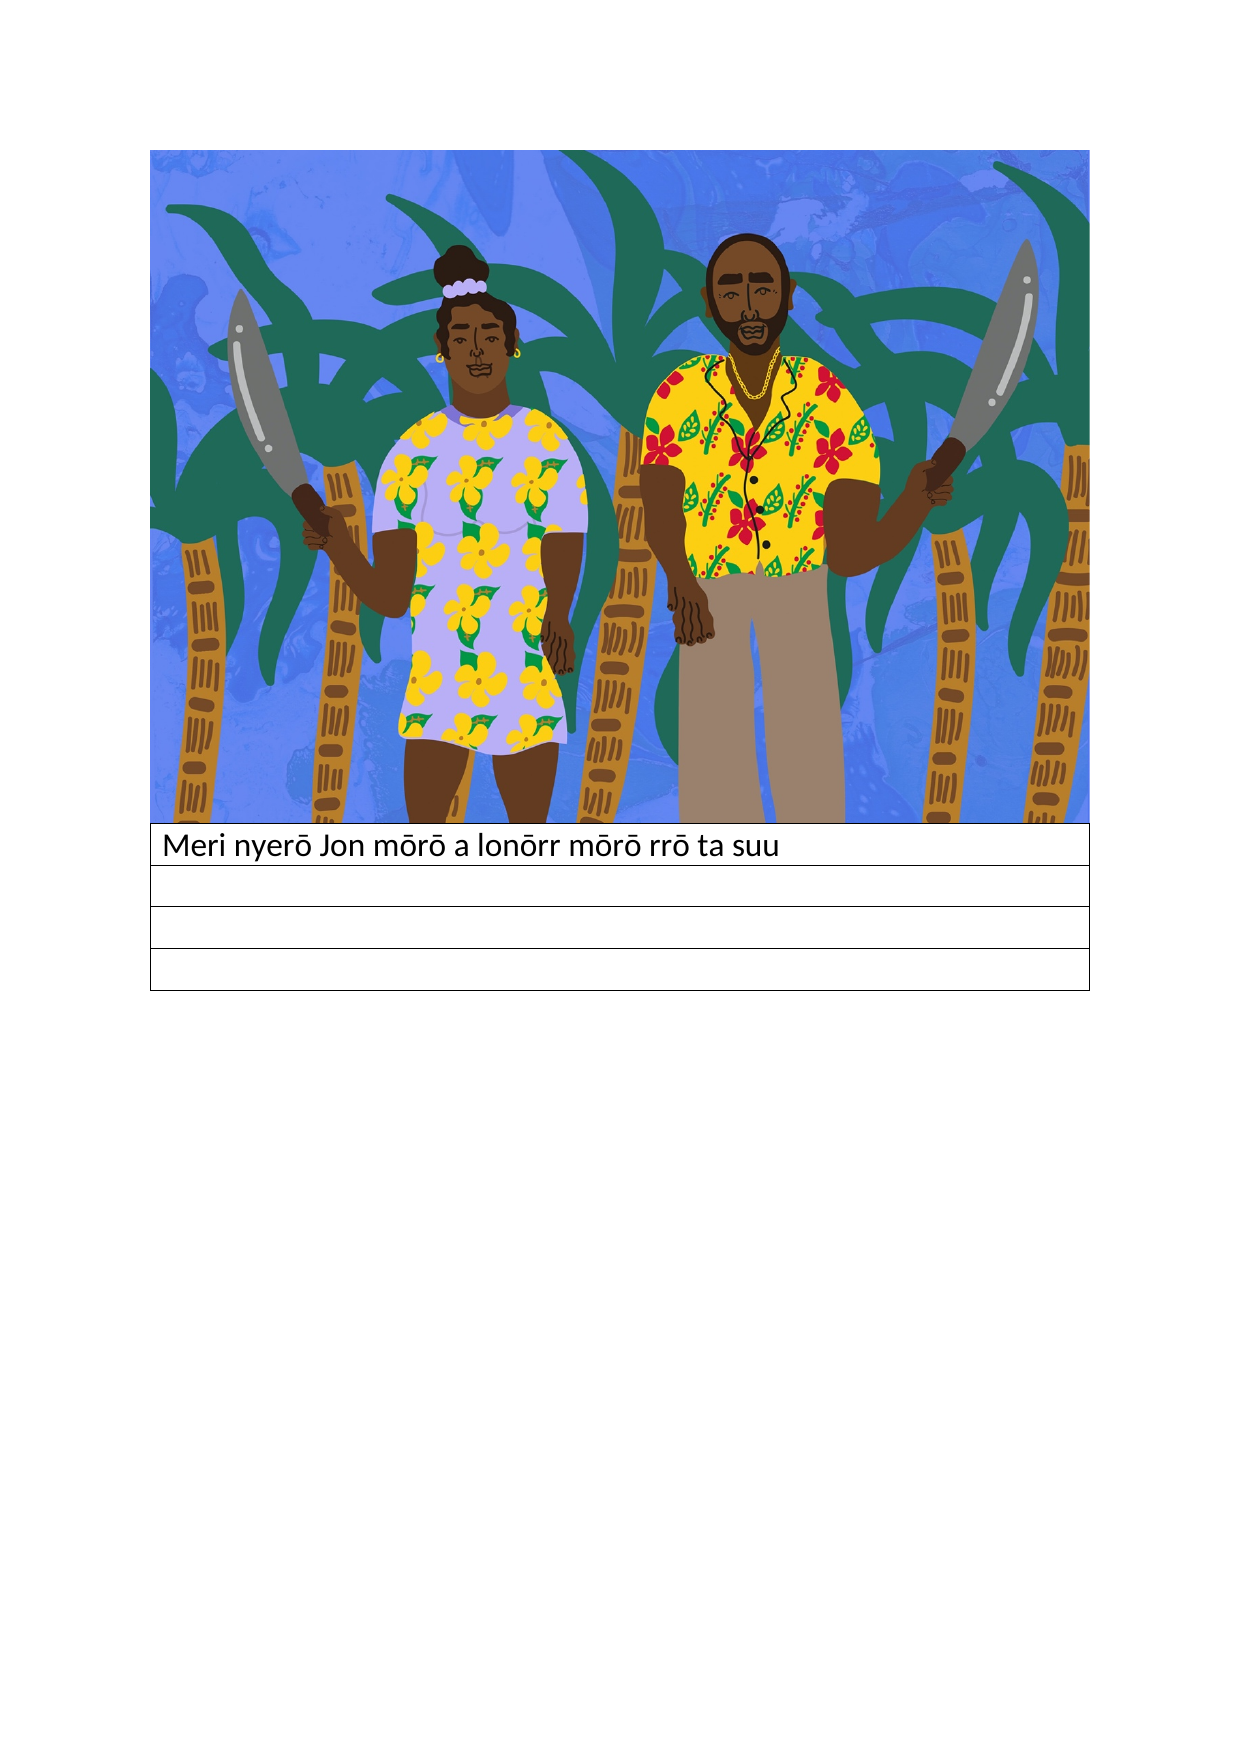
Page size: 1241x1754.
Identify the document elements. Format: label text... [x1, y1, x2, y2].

table_header Meri nyerō Jon mōrō a lonōrr mōrō rrō ta suu [151, 824, 1089, 864]
table_cell [151, 866, 1089, 906]
table_cell [151, 907, 1089, 948]
table_cell [151, 949, 1089, 990]
picture [150, 150, 1090, 823]
